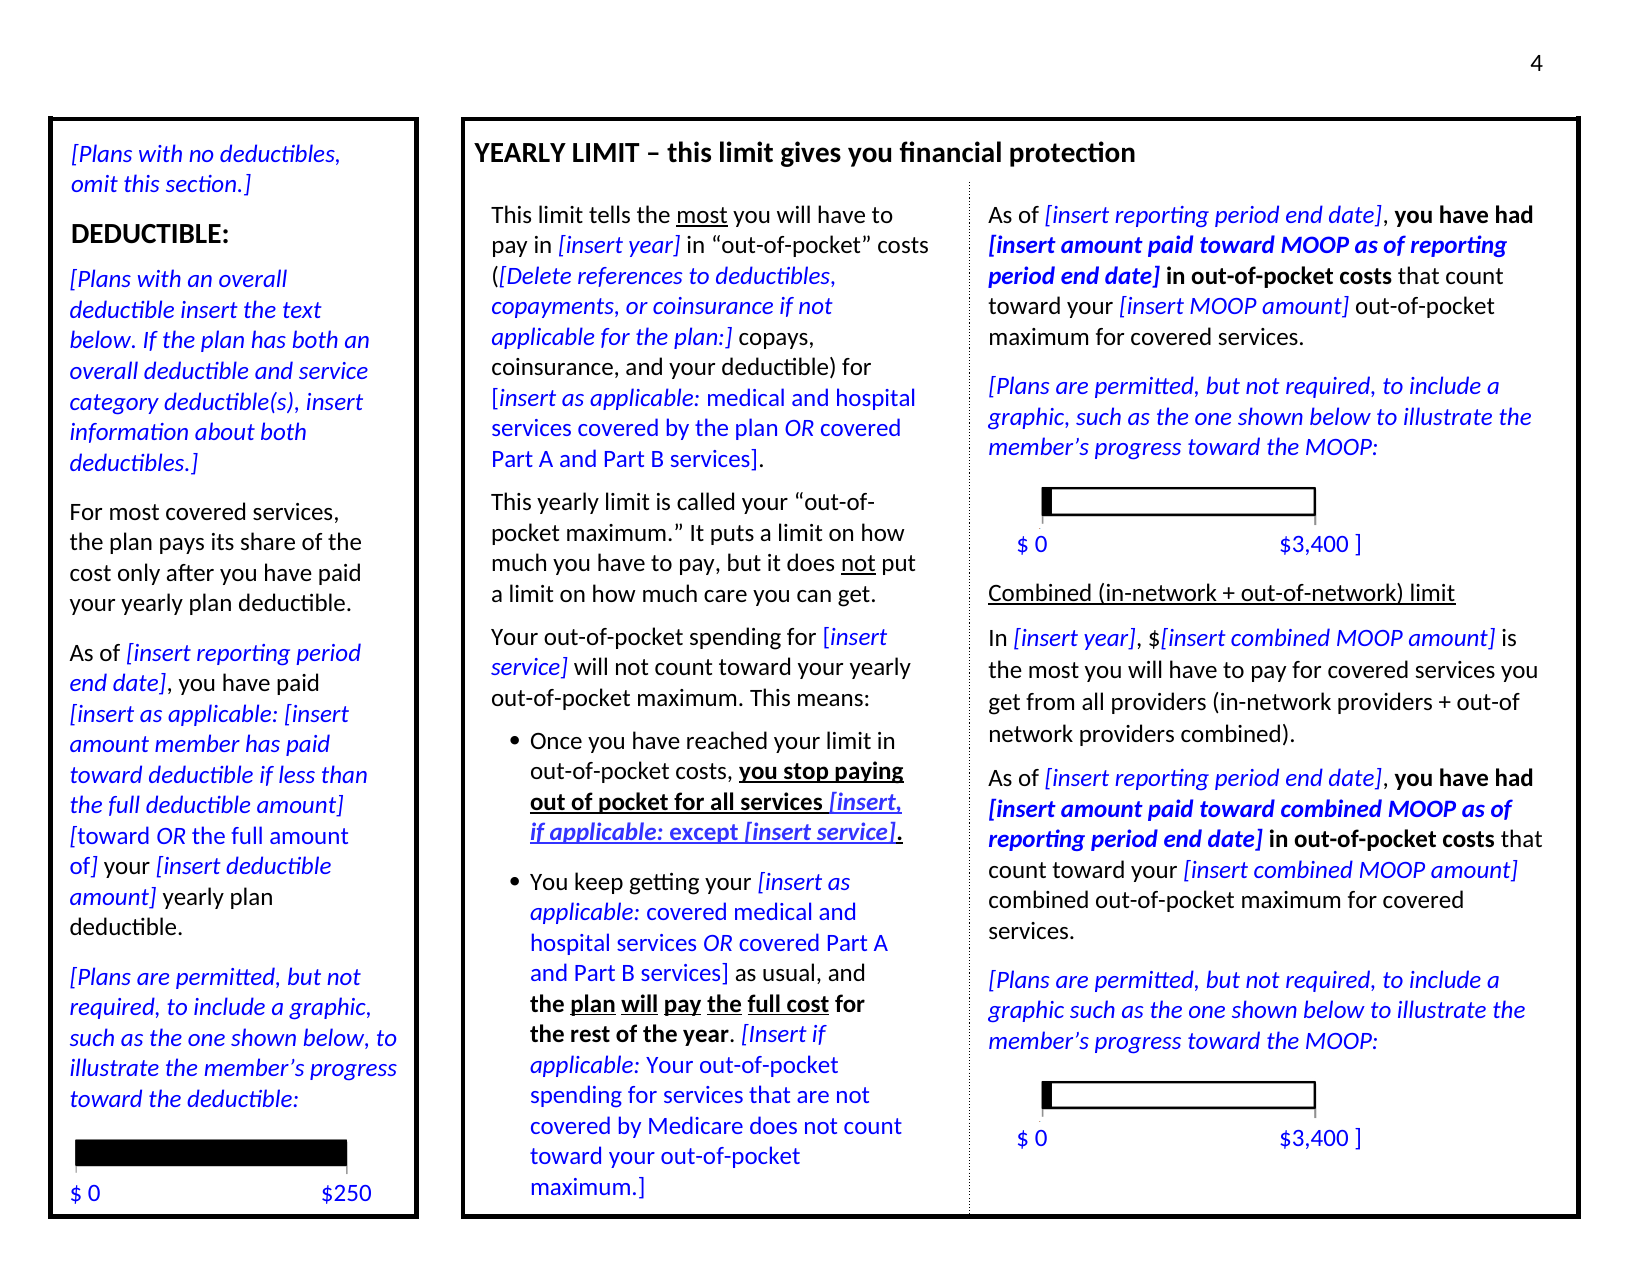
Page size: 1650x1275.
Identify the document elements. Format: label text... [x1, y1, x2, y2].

picture [1035, 1074, 1320, 1122]
table_header [Plans with no deductibles, omit this section.] DEDUCTIBLE: [Plans with an overall deductible insert the text below. If the plan has both an overall deductible and service category deductible(s), insert information about both deductibles.] For most covered services, the plan pays its share of the cost only after you have paid your yearly plan deductible. As of [insert reporting period end date], you have paid [insert as applicable: [insert amount member has paid toward deductible if less than the full deductible amount] [toward OR the full amount of] your [insert deductible amount] yearly plan deductible. [Plans are permitted, but not required, to include a graphic, such as the one shown below, to illustrate the member’s progress toward the deductible: $ 0 $250 = your yearly plan deductible] [Plans with service category deductibles, include the text below about each.] The plan pays its share of the cost for [insert service category] only after you have paid a deductible. As of [insert reporting period end date], you have paid [insert as applicable: [insert amount member has paid toward deductible if less than the full deductible amount] [toward OR the full amount of] your [insert deductible amount] deductible for [insert service category]. [Plans are permitted, but not required, to include a graphic, such as the one shown below, to illustrate the member’s progress toward the deductible: $ 0 $250 = your deductible for [insert service category]] [53, 121, 414, 1214]
picture [69, 1132, 354, 1177]
table_header YEARLY LIMIT – this limit gives you financial protection [465, 121, 1576, 182]
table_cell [969, 182, 1576, 1214]
picture [1035, 480, 1320, 529]
table_header [416, 116, 463, 1214]
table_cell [465, 182, 969, 1214]
